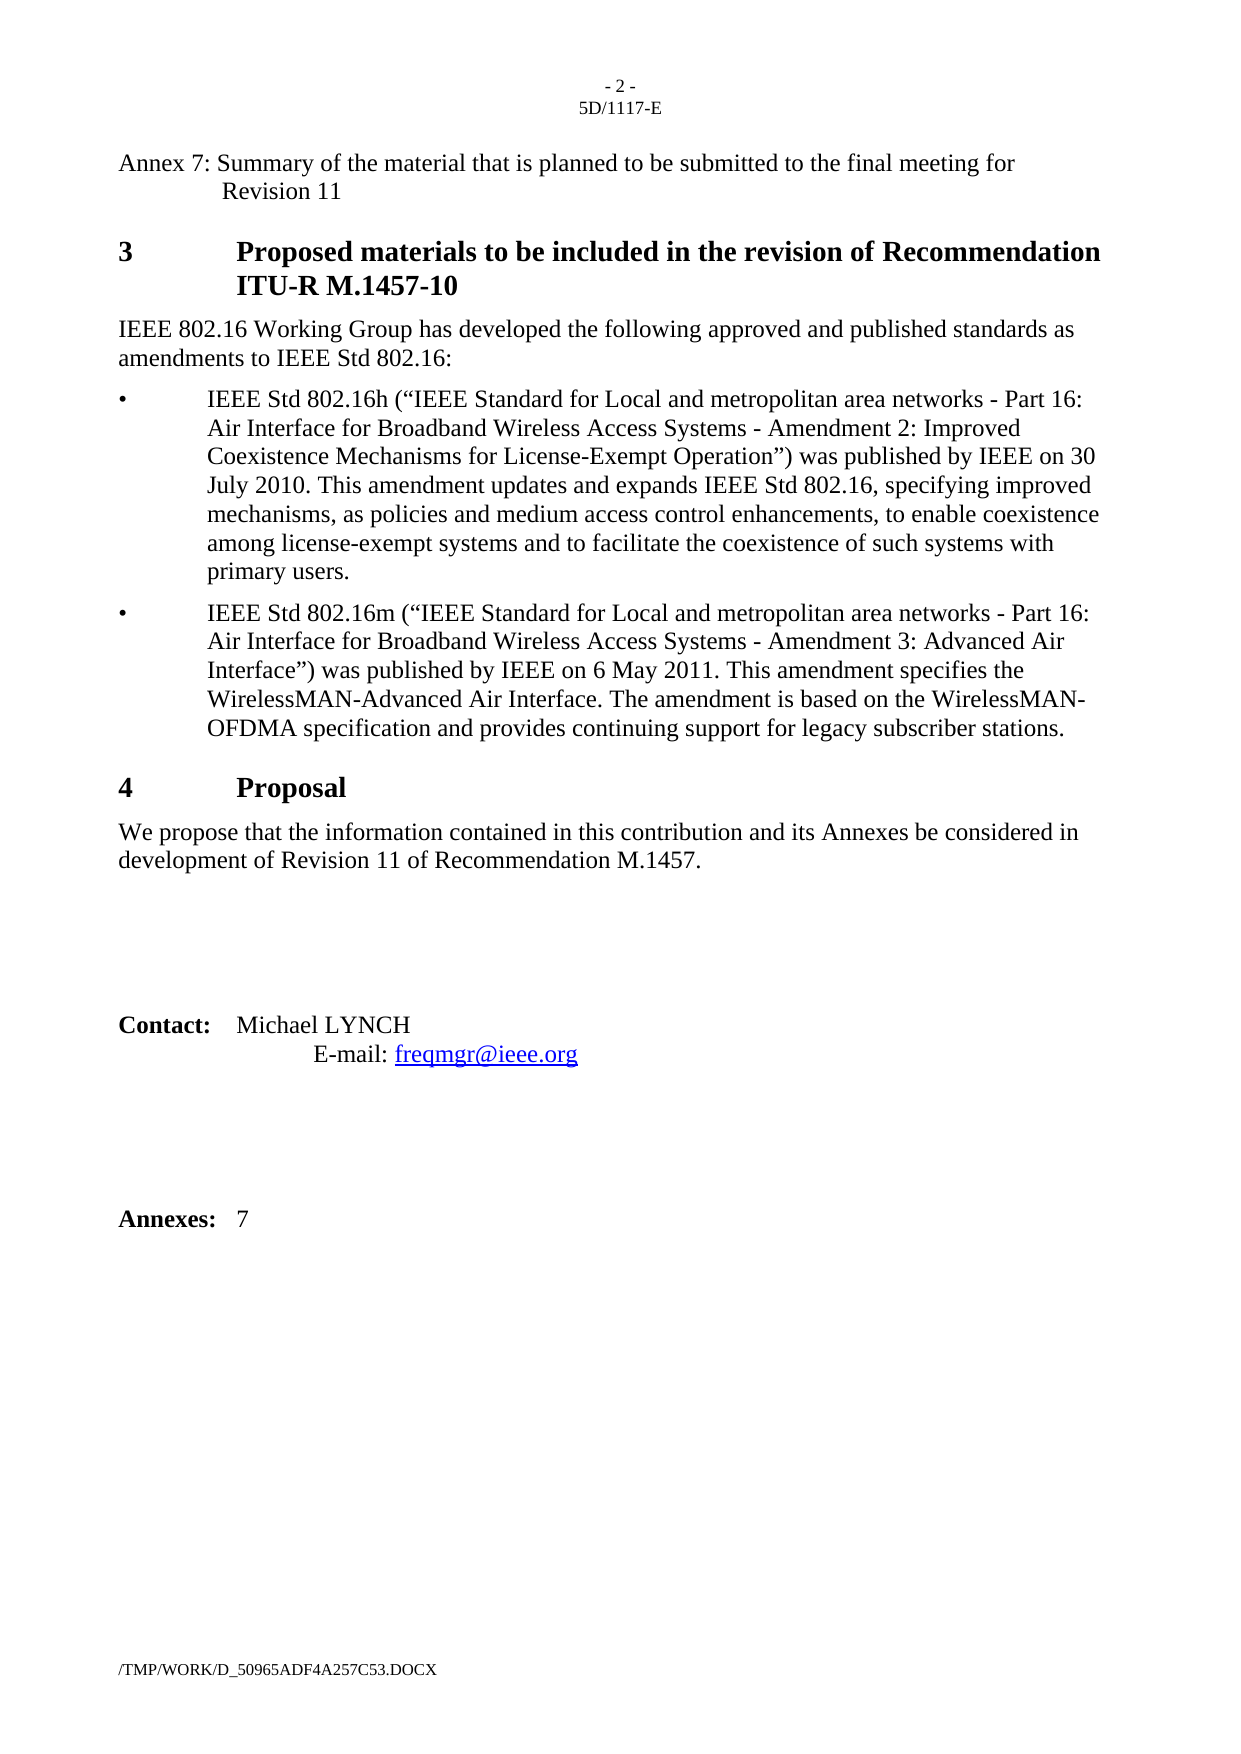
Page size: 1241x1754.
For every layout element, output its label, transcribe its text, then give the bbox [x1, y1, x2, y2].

text Annex 7: Summary of the material that is planned to be submitted to the final meeting for Revision 11 [118, 148, 1122, 205]
subtitle 3 Proposed materials to be included in the revision of Recommendation ITU-R M.1457-10 [118, 234, 1122, 301]
text Contact: Michael LYNCH E-mail: freqmgr@ieee.org [118, 1010, 1122, 1068]
list IEEE Std 802.16m (“IEEE Standard for Local and metropolitan area networks - Part 16: Air Interface for Broadband Wireless Access Systems - Amendment 3: Advanced Air Interface”) was published by IEEE on 6 May 2011. This amendment specifies the WirelessMAN-Advanced Air Interface. The amendment is based on the WirelessMAN-OFDMA specification and provides continuing support for legacy subscriber stations. [118, 598, 1122, 741]
text Annexes: 7 [118, 1204, 1122, 1233]
list IEEE Std 802.16h (“IEEE Standard for Local and metropolitan area networks - Part 16: Air Interface for Broadband Wireless Access Systems - Amendment 2: Improved Coexistence Mechanisms for License-Exempt Operation”) was published by IEEE on 30 July 2010. This amendment updates and expands IEEE Std 802.16, specifying improved mechanisms, as policies and medium access control enhancements, to enable coexistence among license-exempt systems and to facilitate the coexistence of such systems with primary users. [118, 384, 1122, 585]
subtitle 4 Proposal [118, 771, 1122, 804]
text We propose that the information contained in this contribution and its Annexes be considered in development of Revision 11 of Recommendation M.1457. [118, 817, 1122, 874]
text IEEE 802.16 Working Group has developed the following approved and published standards as amendments to IEEE Std 802.16: [118, 314, 1122, 371]
